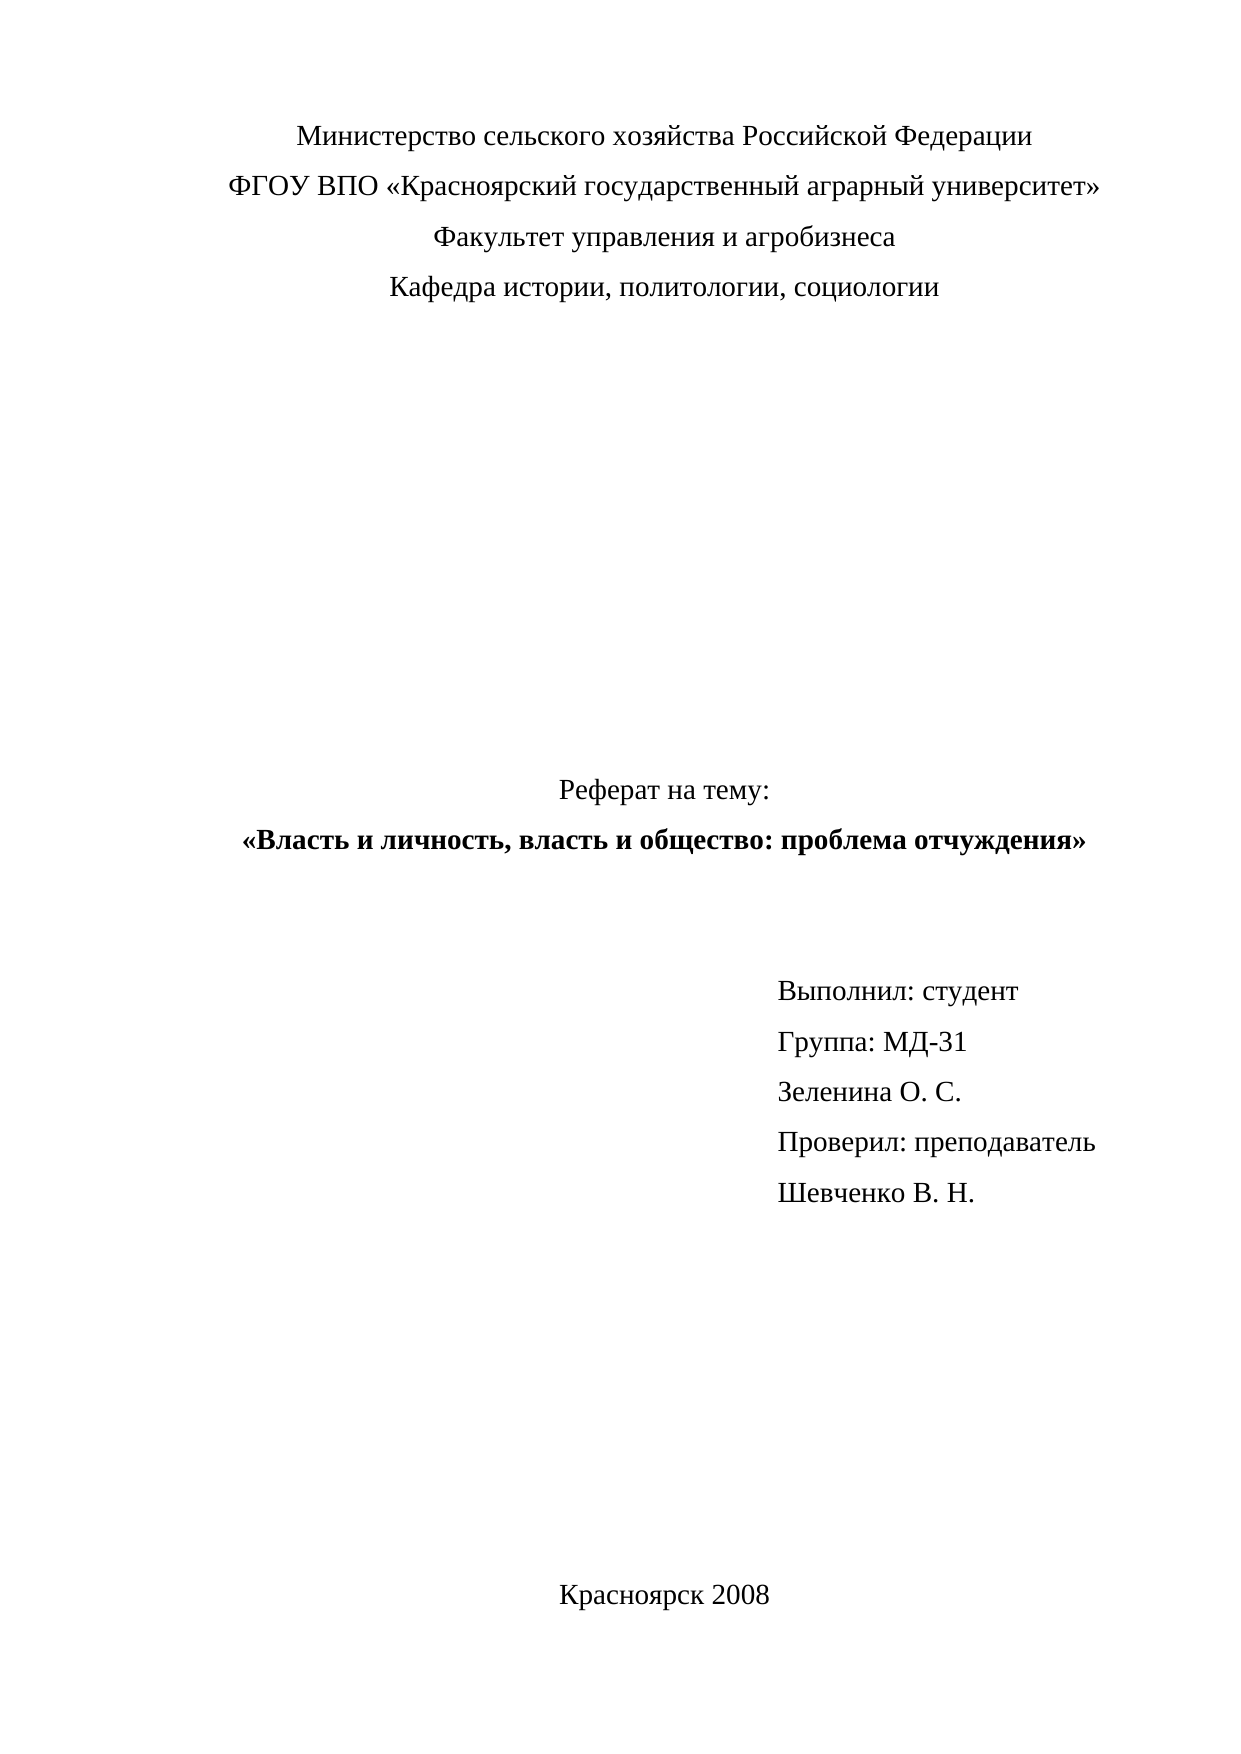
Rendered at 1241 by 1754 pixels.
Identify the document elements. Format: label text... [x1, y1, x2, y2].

text ФГОУ ВПО «Красноярский государственный аграрный университет» [177, 168, 1152, 202]
text Зеленина О. С. [177, 1074, 1152, 1108]
text Группа: МД-31 [177, 1024, 1152, 1057]
text Министерство сельского хозяйства Российской Федерации [177, 118, 1152, 152]
text Проверил: преподаватель [177, 1124, 1152, 1158]
text Кафедра истории, политологии, социологии [177, 269, 1152, 303]
text «Власть и личность, власть и общество: проблема отчуждения» [177, 822, 1152, 856]
text Шевченко В. Н. [177, 1175, 1152, 1208]
text Реферат на тему: [177, 772, 1152, 806]
text Красноярск 2008 [177, 1577, 1152, 1611]
text Факультет управления и агробизнеса [177, 219, 1152, 252]
text Выполнил: студент [177, 973, 1152, 1007]
